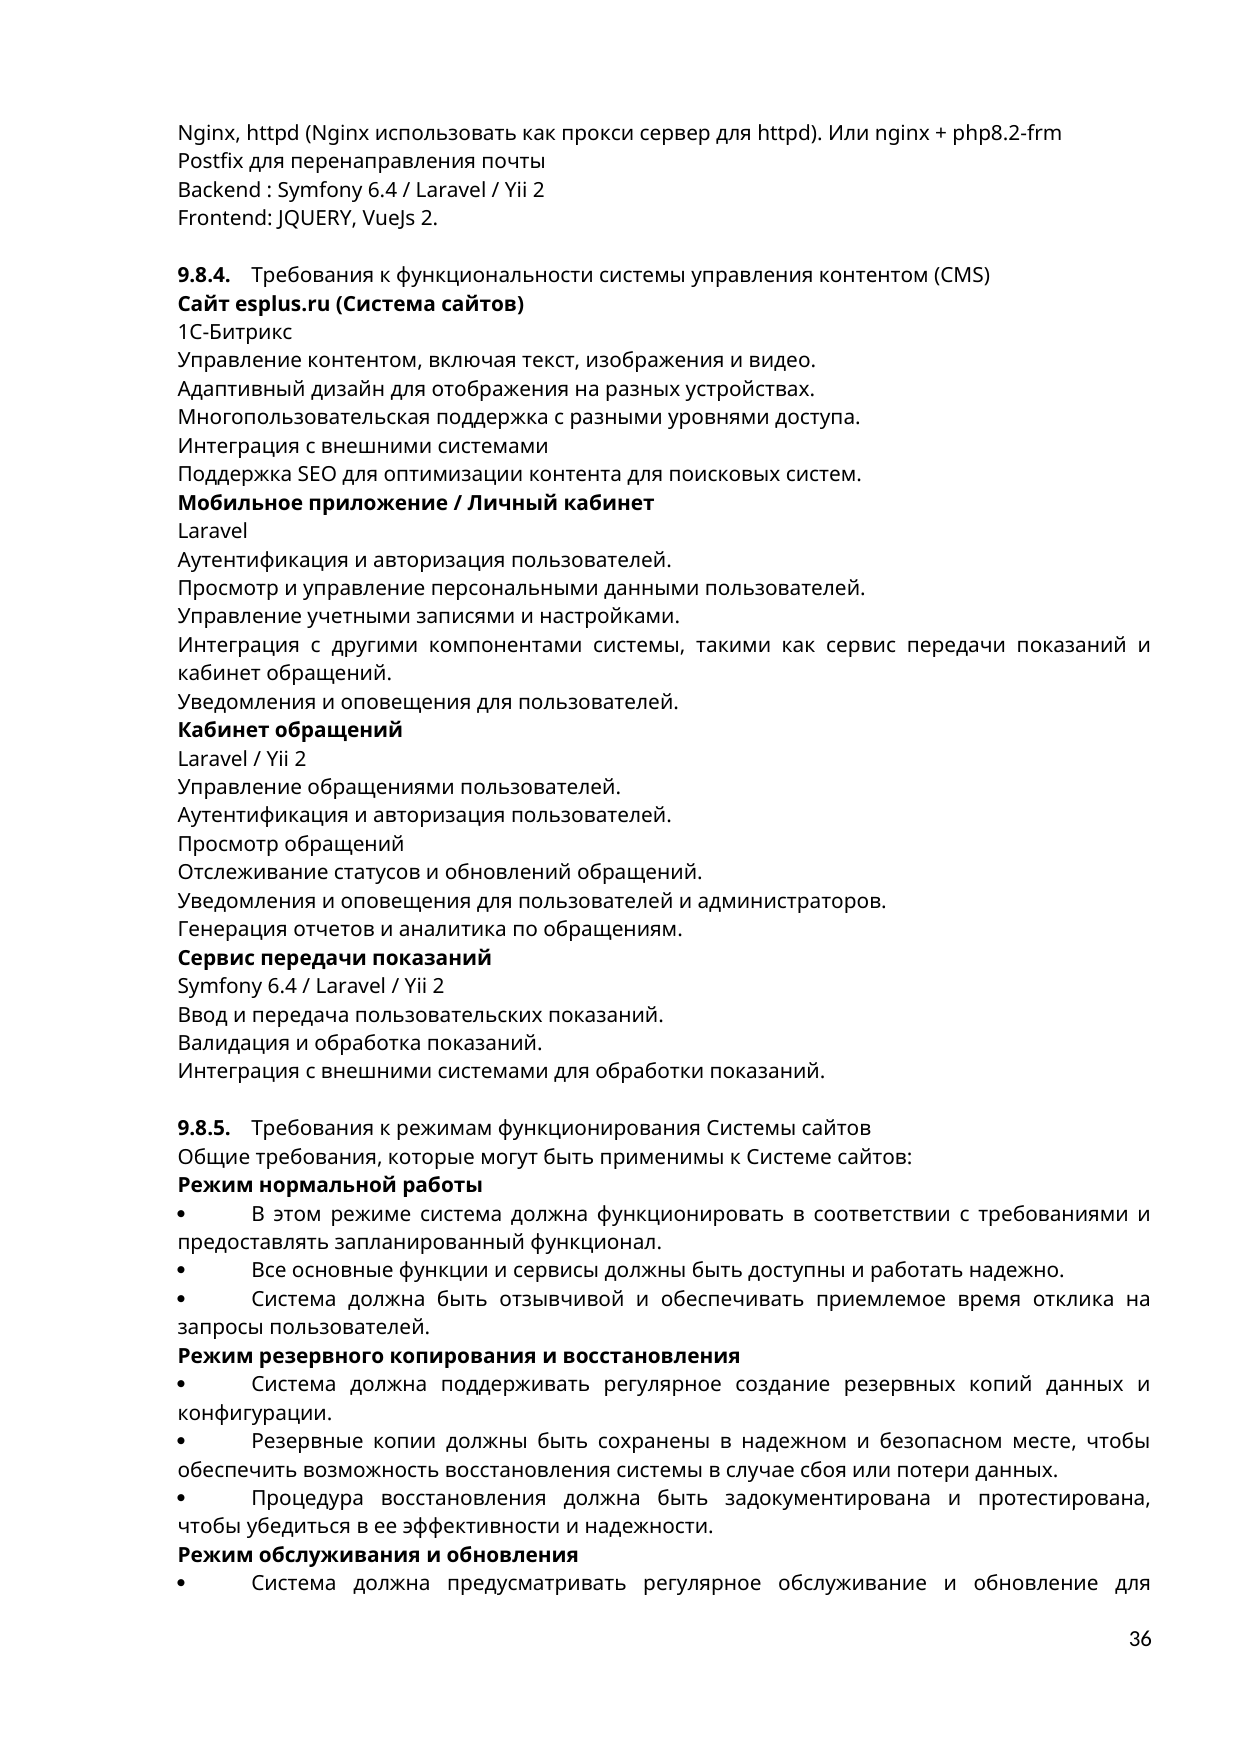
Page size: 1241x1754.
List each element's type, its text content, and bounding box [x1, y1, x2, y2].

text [177, 118, 1152, 232]
subtitle Требования к функциональности системы управления контентом (CMS) [177, 260, 1152, 289]
list Резервные копии должны быть сохранены в надежном и безопасном месте, чтобы обеспечить возможность восстановления системы в случае сбоя или потери данных. [177, 1426, 1152, 1483]
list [177, 1568, 1152, 1597]
text 1C-Битрикс [177, 317, 1152, 346]
subtitle Требования к режимам функционирования Системы сайтов [177, 1113, 1152, 1142]
text Symfony 6.4 / Laravel / Yii 2 Ввод и передача пользовательских показаний. Валидация и обработка показаний. Интеграция с внешними системами для обработки показаний. [177, 971, 1152, 1085]
subtitle Режим резервного копирования и восстановления [177, 1341, 1152, 1369]
list Система должна быть отзывчивой и обеспечивать приемлемое время отклика на запросы пользователей. [177, 1284, 1152, 1341]
text Уведомления и оповещения для пользователей и администраторов. [177, 886, 1152, 914]
subtitle Режим обслуживания и обновления [177, 1540, 1152, 1568]
subtitle Сайт esplus.ru (Система сайтов) [177, 289, 1152, 317]
text Управление контентом, включая текст, изображения и видео. [177, 346, 1152, 374]
text Управление учетными записями и настройками. [177, 602, 1152, 630]
text Аутентификация и авторизация пользователей. [177, 801, 1152, 829]
subtitle Сервис передачи показаний [177, 943, 1152, 971]
subtitle Мобильное приложение / Личный кабинет [177, 488, 1152, 516]
list В этом режиме система должна функционировать в соответствии с требованиями и предоставлять запланированный функционал. [177, 1199, 1152, 1256]
text Просмотр обращений [177, 829, 1152, 857]
subtitle Режим нормальной работы [177, 1170, 1152, 1199]
text Адаптивный дизайн для отображения на разных устройствах. [177, 374, 1152, 402]
list Система должна поддерживать регулярное создание резервных копий данных и конфигурации. [177, 1369, 1152, 1426]
text Отслеживание статусов и обновлений обращений. [177, 857, 1152, 886]
text Интеграция с другими компонентами системы, такими как сервис передачи показаний и кабинет обращений. [177, 630, 1152, 687]
text Многопользовательская поддержка с разными уровнями доступа. [177, 402, 1152, 431]
list Все основные функции и сервисы должны быть доступны и работать надежно. [177, 1256, 1152, 1284]
text Просмотр и управление персональными данными пользователей. [177, 573, 1152, 602]
text Laravel / Yii 2 [177, 744, 1152, 772]
text Laravel [177, 516, 1152, 545]
subtitle Кабинет обращений [177, 715, 1152, 744]
text Уведомления и оповещения для пользователей. [177, 687, 1152, 715]
text Аутентификация и авторизация пользователей. [177, 545, 1152, 573]
text Управление обращениями пользователей. [177, 772, 1152, 801]
text Поддержка SEO для оптимизации контента для поисковых систем. [177, 459, 1152, 488]
text Интеграция с внешними системами [177, 431, 1152, 459]
list Процедура восстановления должна быть задокументирована и протестирована, чтобы убедиться в ее эффективности и надежности. [177, 1483, 1152, 1540]
text Генерация отчетов и аналитика по обращениям. [177, 914, 1152, 943]
text Общие требования, которые могут быть применимы к Системе сайтов: [177, 1142, 1152, 1170]
